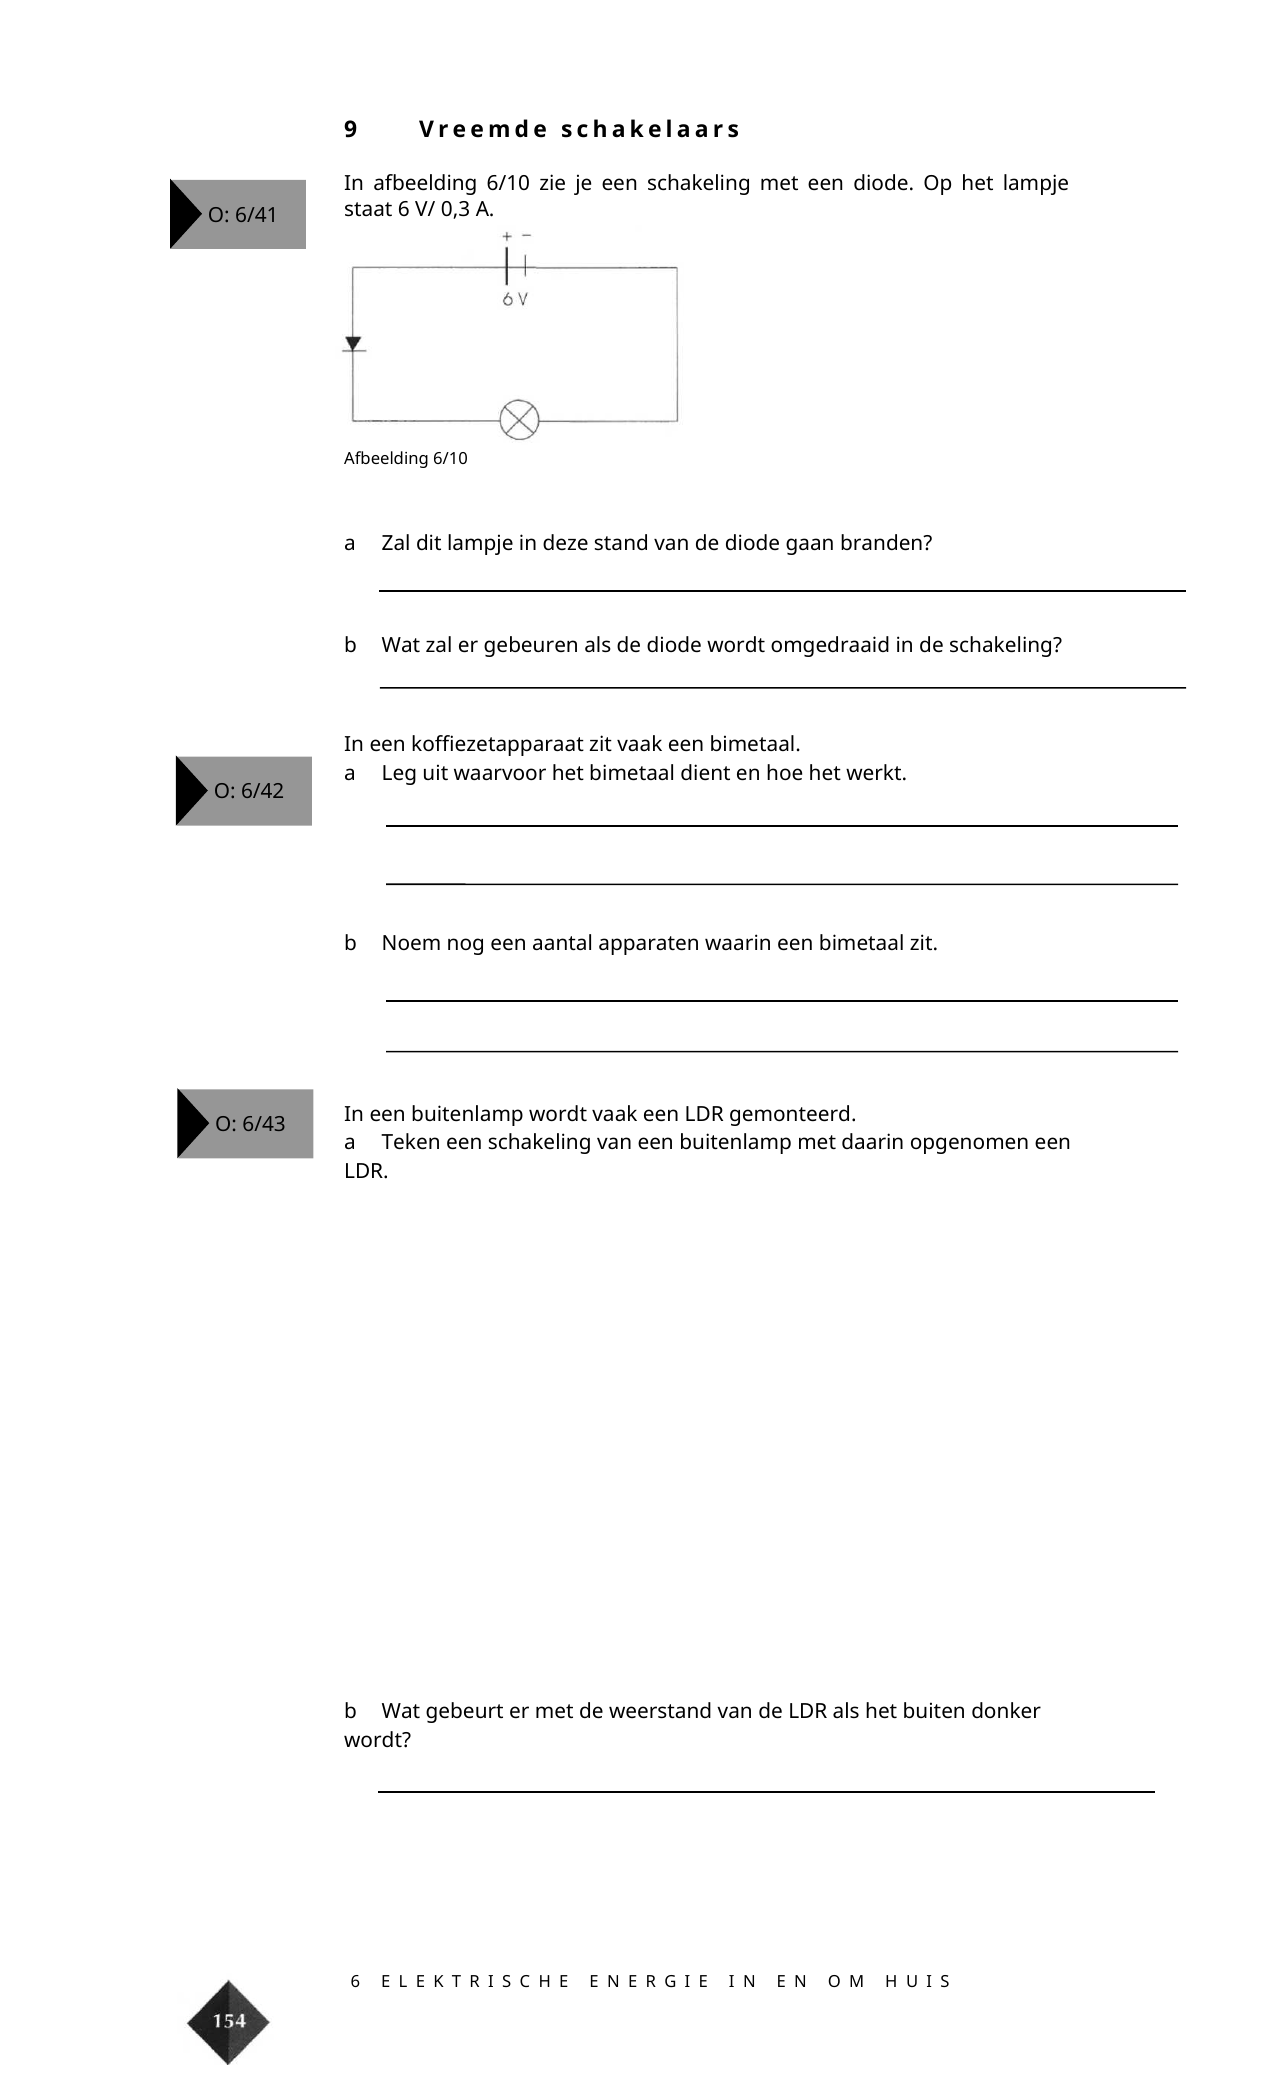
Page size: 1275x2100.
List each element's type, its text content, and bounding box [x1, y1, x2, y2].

text In een buitenlamp wordt vaak een LDR gemonteerd. [344, 1099, 1070, 1127]
text In afbeelding 6/10 zie je een schakeling met een diode. Op het lampje staat 6 V/ 0,3 A. [344, 170, 1070, 221]
text a Teken een schakeling van een buitenlamp met daarin opgenomen een LDR. [344, 1127, 1084, 1184]
text In een koffiezetapparaat zit vaak een bimetaal. [344, 729, 1070, 758]
text b Wat zal er gebeuren als de diode wordt omgedraaid in de schakeling? [344, 571, 1131, 672]
text b Noem nog een aantal apparaten waarin een bimetaal zit. [344, 928, 1070, 957]
text Afbeelding 6/10 [344, 447, 1070, 469]
text a Leg uit waarvoor het bimetaal dient en hoe het werkt. [344, 758, 1070, 786]
picture [177, 1973, 274, 2065]
text a Zal dit lampje in deze stand van de diode gaan branden? [344, 469, 1070, 571]
text 9 Vreemde schakelaars [344, 113, 1070, 144]
text b Wat gebeurt er met de weerstand van de LDR als het buiten donker wordt? [344, 1696, 1094, 1753]
